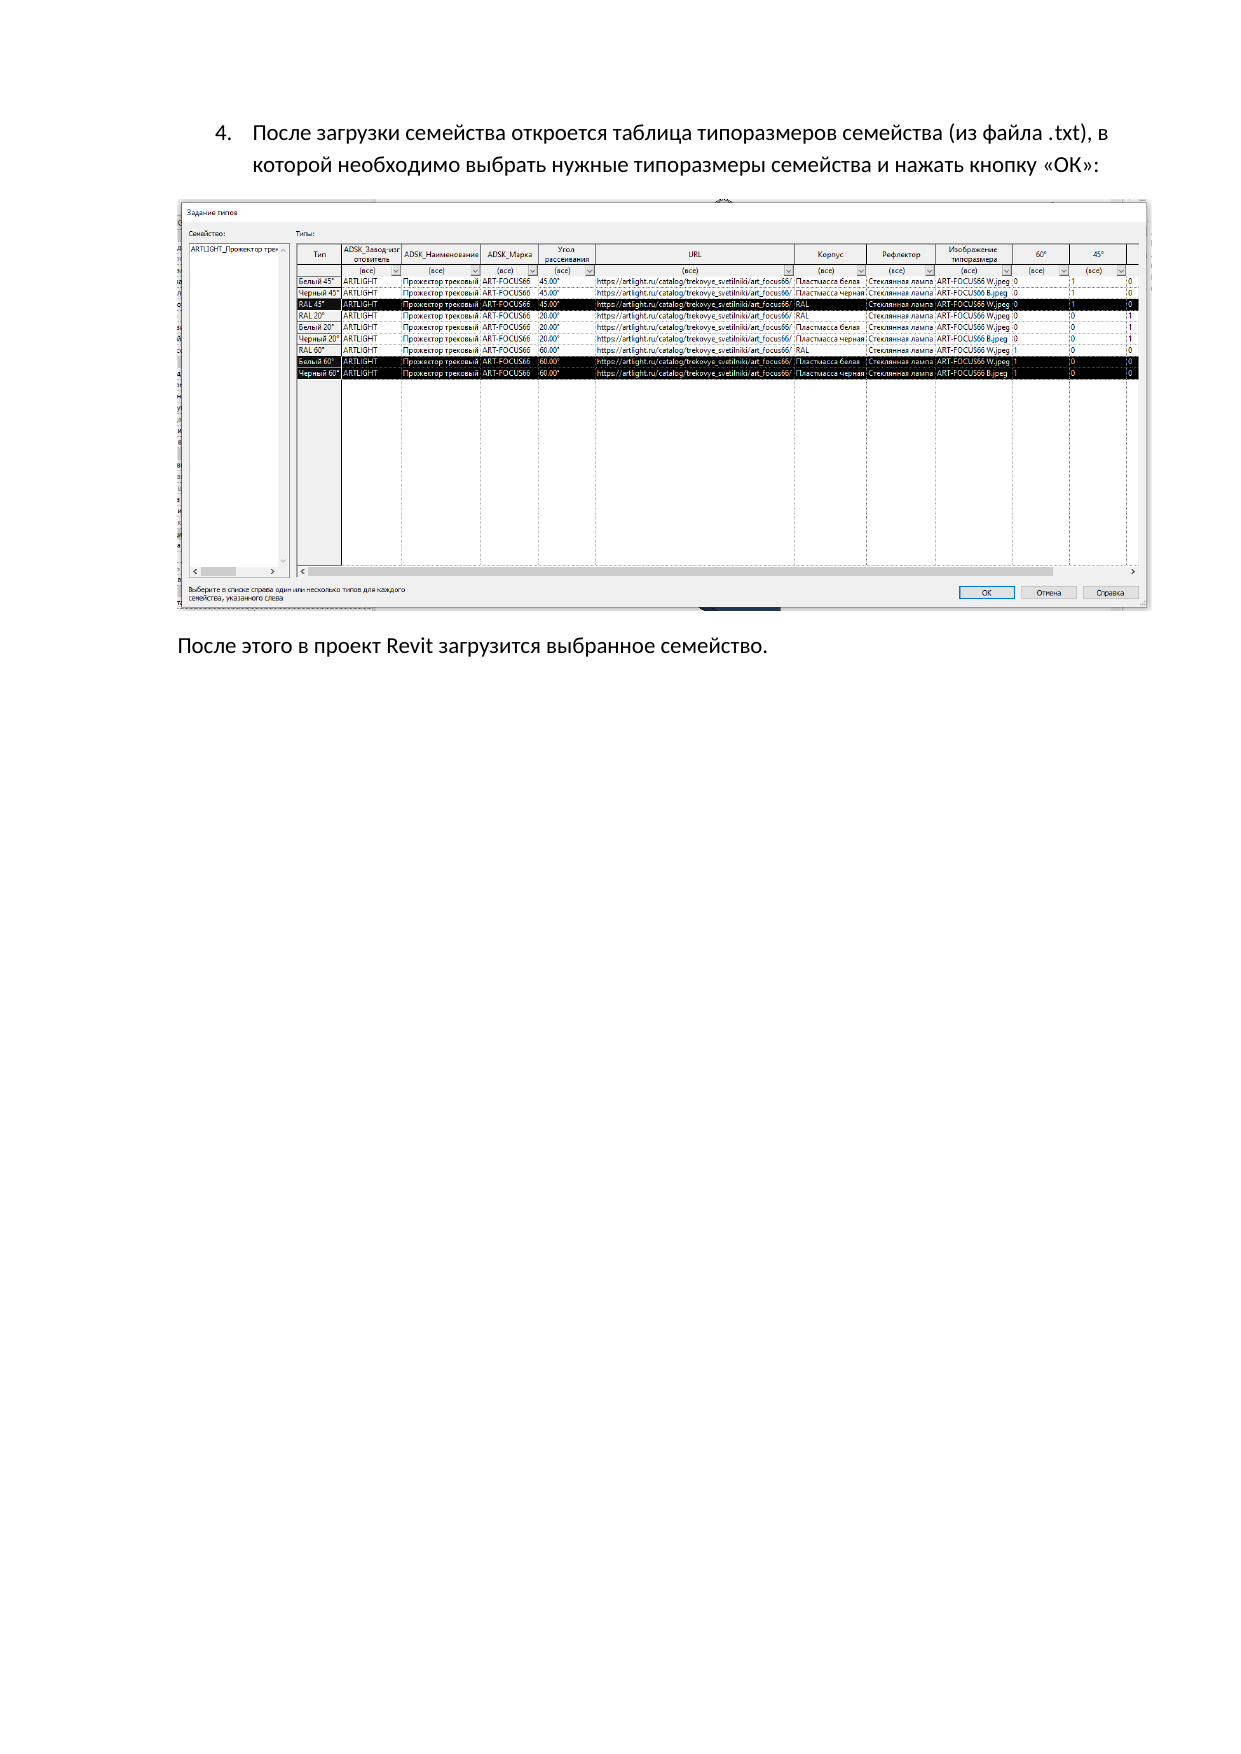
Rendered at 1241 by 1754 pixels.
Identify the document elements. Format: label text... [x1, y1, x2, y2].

list После загрузки семейства откроется таблица типоразмеров семейства (из файла .txt), в которой необходимо выбрать нужные типоразмеры семейства и нажать кнопку «ОК»: [215, 118, 1152, 178]
picture [177, 199, 1152, 611]
text После этого в проект Revit загрузится выбранное семейство. [177, 631, 1152, 659]
